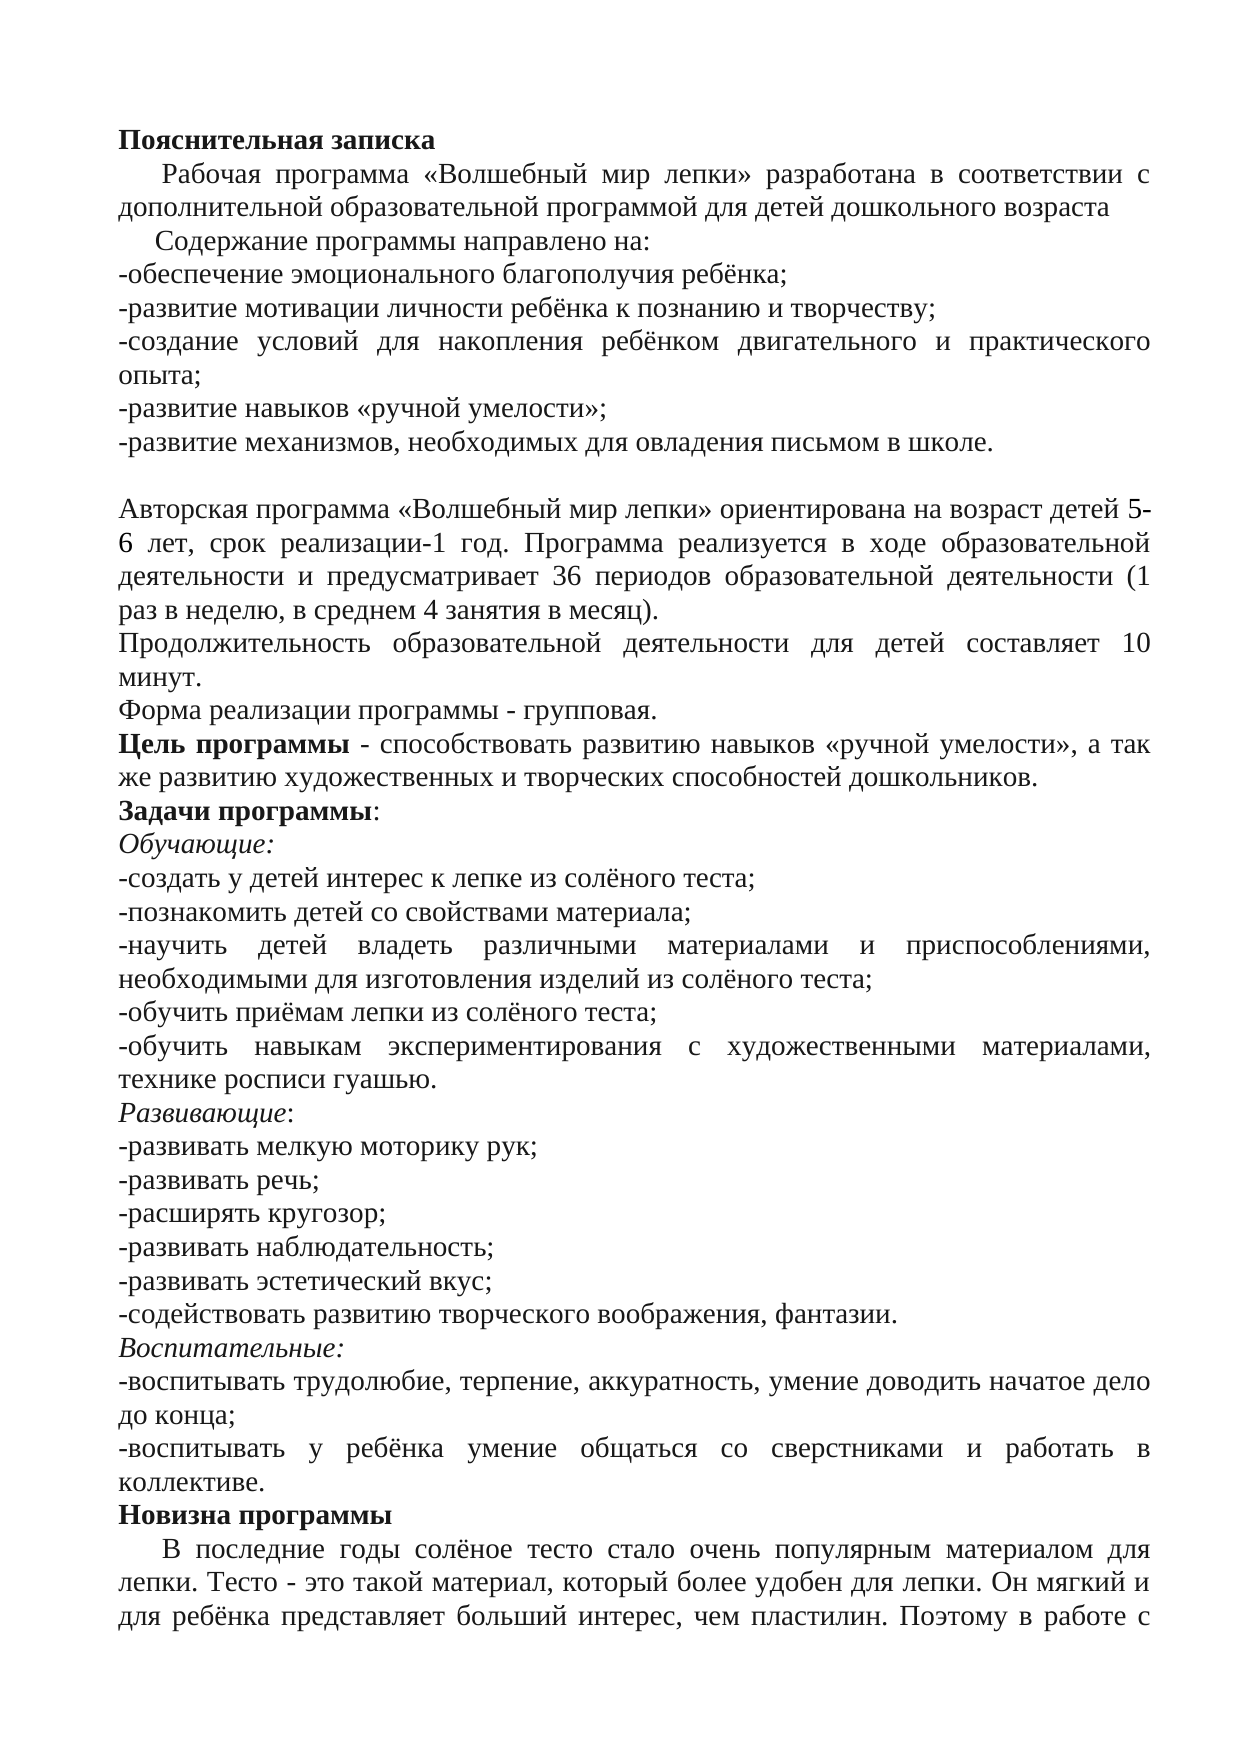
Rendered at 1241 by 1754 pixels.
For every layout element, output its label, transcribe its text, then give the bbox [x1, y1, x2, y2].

text -развитие мотивации личности ребёнка к познанию и творчеству; [118, 290, 1152, 323]
text -расширять кругозор; [118, 1196, 1152, 1229]
text Воспитательные: [118, 1330, 1152, 1363]
text -познакомить детей со свойствами материала; [118, 894, 1152, 927]
text -научить детей владеть различными материалами и приспособлениями, необходимыми для изготовления изделий из солёного теста; [118, 927, 1152, 994]
text -содействовать развитию творческого воображения, фантазии. [118, 1296, 1152, 1330]
text -воспитывать трудолюбие, терпение, аккуратность, умение доводить начатое дело до конца; [118, 1363, 1152, 1430]
text Новизна программы [118, 1497, 1152, 1531]
text -развитие механизмов, необходимых для овладения письмом в школе. [118, 424, 1152, 458]
text -развивать мелкую моторику рук; [118, 1128, 1152, 1162]
text Пояснительная записка [118, 122, 1152, 156]
text -создать у детей интерес к лепке из солёного теста; [118, 860, 1152, 894]
text Развивающие: [118, 1095, 1152, 1128]
text Обучающие: [118, 827, 1152, 860]
text -развивать эстетический вкус; [118, 1263, 1152, 1296]
text Авторская программа «Волшебный мир лепки» ориентирована на возраст детей 5-6 лет, срок реализации-1 год. Программа реализуется в ходе образовательной деятельности и предусматривает 36 периодов образовательной деятельности (1 раз в неделю, в среднем 4 занятия в месяц). [118, 491, 1152, 625]
text Форма реализации программы - групповая. [118, 692, 1152, 726]
text -создание условий для накопления ребёнком двигательного и практического опыта; [118, 323, 1152, 391]
text -развитие навыков «ручной умелости»; [118, 391, 1152, 424]
text Цель программы - способствовать развитию навыков «ручной умелости», а так же развитию художественных и творческих способностей дошкольников. [118, 726, 1152, 793]
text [118, 1531, 1152, 1632]
text -обучить приёмам лепки из солёного теста; [118, 994, 1152, 1028]
text -развивать наблюдательность; [118, 1229, 1152, 1263]
text -обучить навыкам экспериментирования с художественными материалами, технике росписи гуашью. [118, 1028, 1152, 1095]
text Содержание программы направлено на: [118, 223, 1152, 256]
text -обеспечение эмоционального благополучия ребёнка; [118, 256, 1152, 290]
text Рабочая программа «Волшебный мир лепки» разработана в соответствии с дополнительной образовательной программой для детей дошкольного возраста [118, 156, 1152, 223]
text Задачи программы: [118, 793, 1152, 827]
text -развивать речь; [118, 1162, 1152, 1196]
text Продолжительность образовательной деятельности для детей составляет 10 минут. [118, 625, 1152, 692]
text -воспитывать у ребёнка умение общаться со сверстниками и работать в коллективе. [118, 1430, 1152, 1497]
